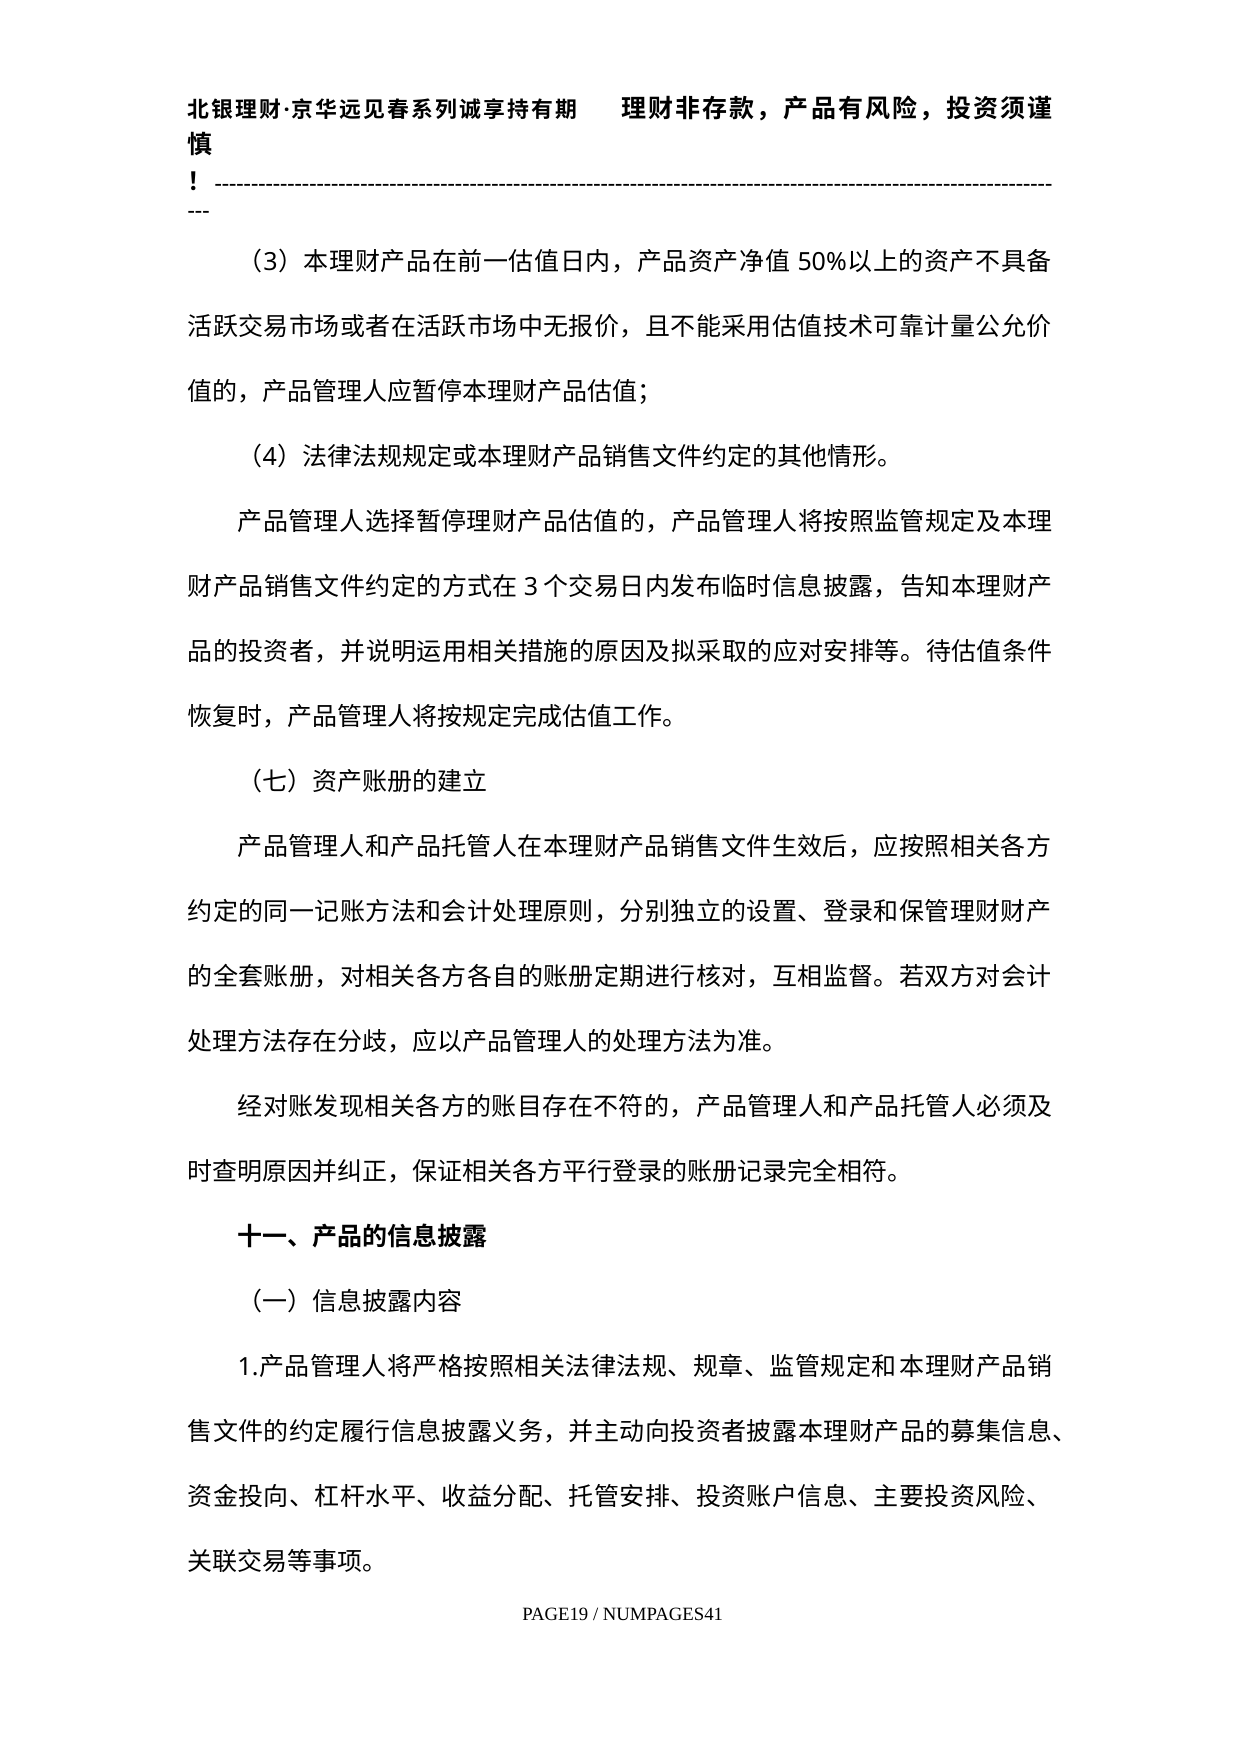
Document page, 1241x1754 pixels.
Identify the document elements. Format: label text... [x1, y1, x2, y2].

text （七）资产账册的建立 [187, 747, 1053, 812]
text 1.产品管理人将严格按照相关法律法规、规章、监管规定和本理财产品销售文件的约定履行信息披露义务，并主动向投资者披露本理财产品的募集信息、资金投向、杠杆水平、收益分配、托管安排、投资账户信息、主要投资风险、关联交易等事项。 [187, 1332, 1053, 1592]
text （4）法律法规规定或本理财产品销售文件约定的其他情形。 [187, 422, 1053, 487]
text 产品管理人和产品托管人在本理财产品销售文件生效后，应按照相关各方约定的同一记账方法和会计处理原则，分别独立的设置、登录和保管理财财产的全套账册，对相关各方各自的账册定期进行核对，互相监督。若双方对会计处理方法存在分歧，应以产品管理人的处理方法为准。 [187, 812, 1053, 1072]
text （3）本理财产品在前一估值日内，产品资产净值50%以上的资产不具备活跃交易市场或者在活跃市场中无报价，且不能采用估值技术可靠计量公允价值的，产品管理人应暂停本理财产品估值； [187, 227, 1053, 422]
text 产品管理人选择暂停理财产品估值的，产品管理人将按照监管规定及本理财产品销售文件约定的方式在3个交易日内发布临时信息披露，告知本理财产品的投资者，并说明运用相关措施的原因及拟采取的应对安排等。待估值条件恢复时，产品管理人将按规定完成估值工作。 [187, 487, 1053, 747]
text 经对账发现相关各方的账目存在不符的，产品管理人和产品托管人必须及时查明原因并纠正，保证相关各方平行登录的账册记录完全相符。 [187, 1072, 1053, 1202]
text 十一、产品的信息披露 [187, 1202, 1053, 1267]
text （一）信息披露内容 [187, 1267, 1053, 1332]
